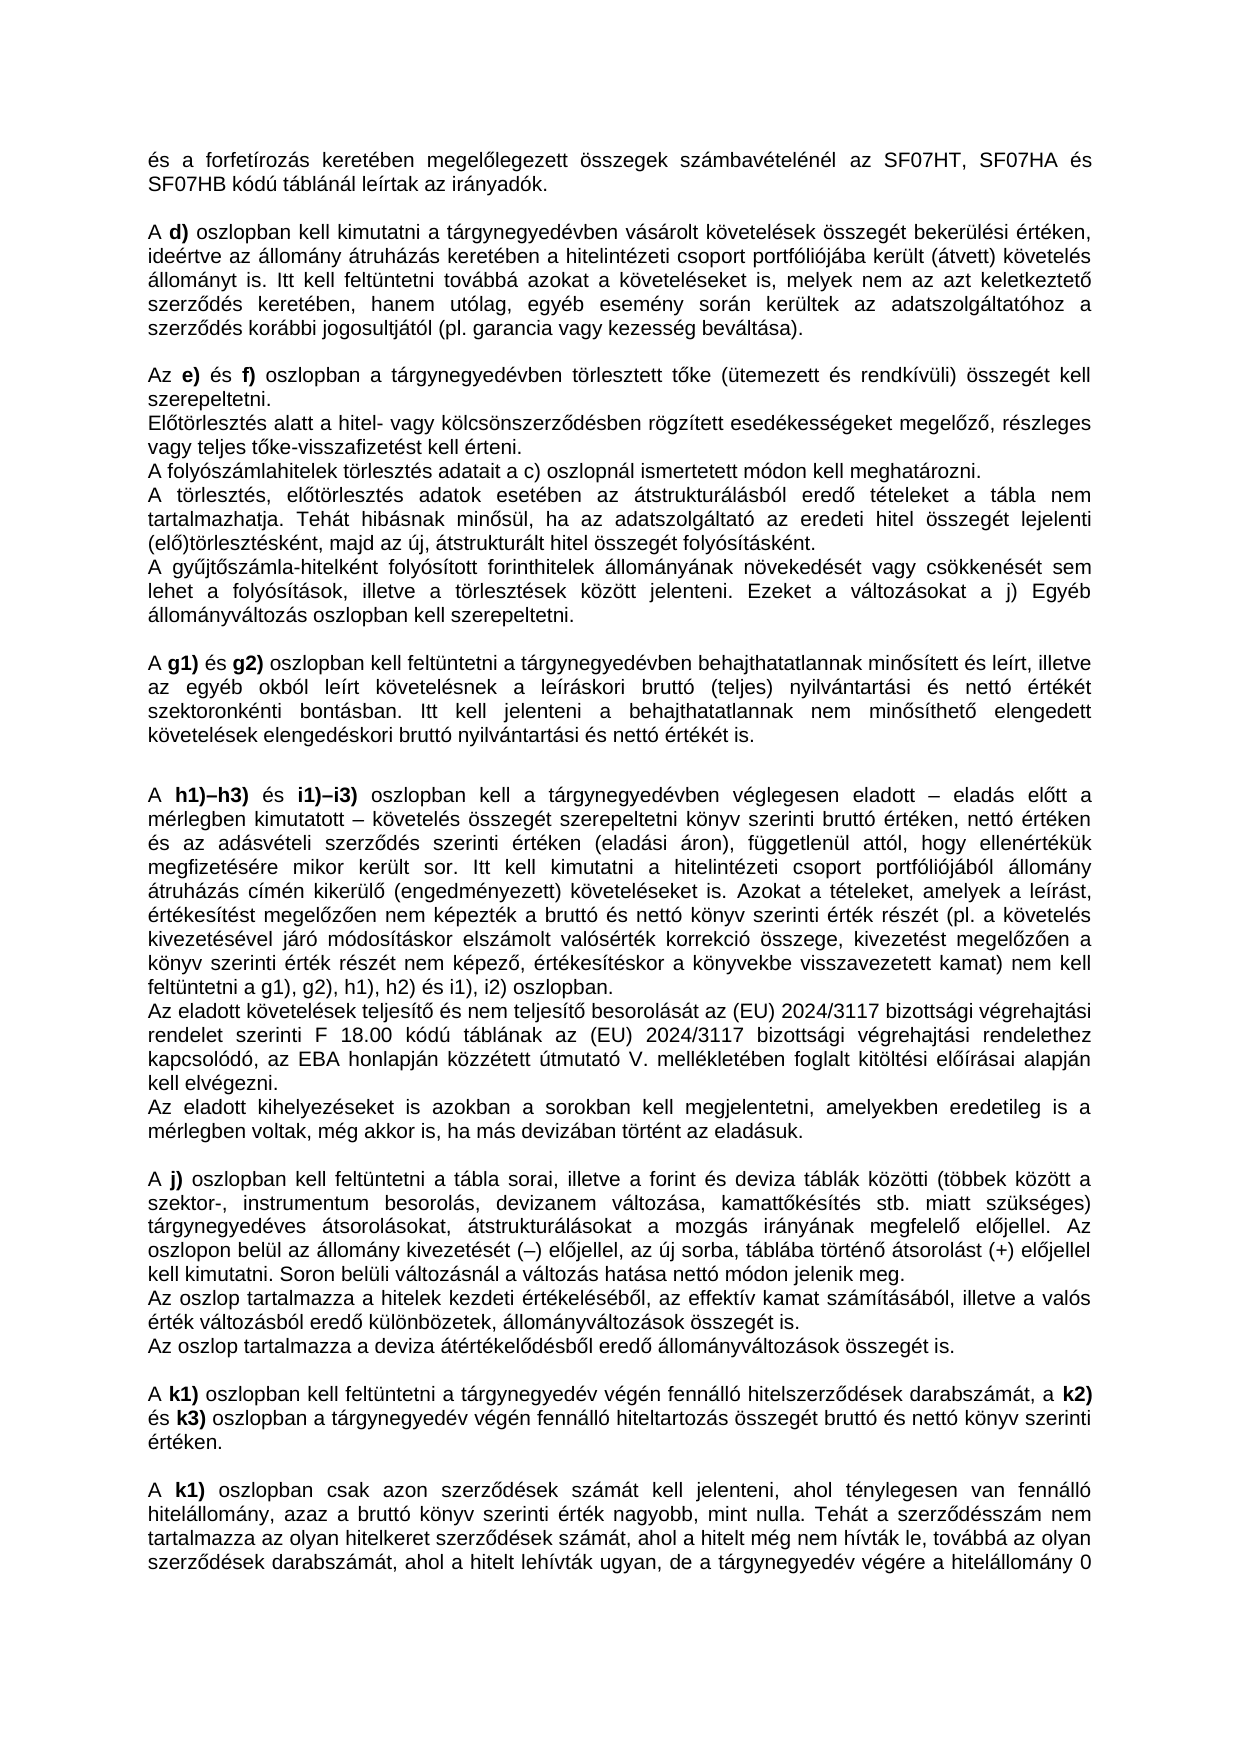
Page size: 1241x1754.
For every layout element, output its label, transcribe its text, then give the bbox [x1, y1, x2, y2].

text A h1)–h3) és i1)–i3) oszlopban kell a tárgynegyedévben véglegesen eladott – eladás előtt a mérlegben kimutatott – követelés összegét szerepeltetni könyv szerinti bruttó értéken, nettó értéken és az adásvételi szerződés szerinti értéken (eladási áron), függetlenül attól, hogy ellenértékük megfizetésére mikor került sor. Itt kell kimutatni a hitelintézeti csoport portfóliójából állomány átruházás címén kikerülő (engedményezett) követeléseket is. Azokat a tételeket, amelyek a leírást, értékesítést megelőzően nem képezték a bruttó és nettó könyv szerinti érték részét (pl. a követelés kivezetésével járó módosításkor elszámolt valósérték korrekció összege, kivezetést megelőzően a könyv szerinti érték részét nem képező, értékesítéskor a könyvekbe visszavezetett kamat) nem kell feltüntetni a g1), g2), h1), h2) és i1), i2) oszlopban. [148, 783, 1093, 999]
text A k1) oszlopban kell feltüntetni a tárgynegyedév végén fennálló hitelszerződések darabszámát, a k2) és k3) oszlopban a tárgynegyedév végén fennálló hiteltartozás összegét bruttó és nettó könyv szerinti értéken. [148, 1382, 1093, 1454]
text Az e) és f) oszlopban a tárgynegyedévben törlesztett tőke (ütemezett és rendkívüli) összegét kell szerepeltetni. [148, 363, 1093, 411]
text Előtörlesztés alatt a hitel- vagy kölcsönszerződésben rögzített esedékességeket megelőző, részleges vagy teljes tőke-visszafizetést kell érteni. [148, 411, 1093, 459]
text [148, 1478, 1093, 1574]
text A d) oszlopban kell kimutatni a tárgynegyedévben vásárolt követelések összegét bekerülési értéken, ideértve az állomány átruházás keretében a hitelintézeti csoport portfóliójába került (átvett) követelés állományt is. Itt kell feltüntetni továbbá azokat a követeléseket is, melyek nem az azt keletkeztető szerződés keretében, hanem utólag, egyéb esemény során kerültek az adatszolgáltatóhoz a szerződés korábbi jogosultjától (pl. garancia vagy kezesség beváltása). [148, 219, 1093, 339]
list A g1) és g2) oszlopban kell feltüntetni a tárgynegyedévben behajthatatlannak minősített és leírt, illetve az egyéb okból leírt követelésnek a leíráskori bruttó (teljes) nyilvántartási és nettó értékét szektoronkénti bontásban. Itt kell jelenteni a behajthatatlannak nem minősíthető elengedett követelések elengedéskori bruttó nyilvántartási és nettó értékét is. [148, 651, 1093, 747]
text A folyószámlahitelek törlesztés adatait a c) oszlopnál ismertetett módon kell meghatározni. [148, 459, 1093, 483]
list A gyűjtőszámla-hitelként folyósított forinthitelek állományának növekedését vagy csökkenését sem lehet a folyósítások, illetve a törlesztések között jelenteni. Ezeket a változásokat a j) Egyéb állományváltozás oszlopban kell szerepeltetni. [148, 555, 1093, 627]
text Az eladott kihelyezéseket is azokban a sorokban kell megjelentetni, amelyekben eredetileg is a mérlegben voltak, még akkor is, ha más devizában történt az eladásuk. [148, 1094, 1093, 1142]
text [148, 148, 1093, 196]
text A törlesztés, előtörlesztés adatok esetében az átstrukturálásból eredő tételeket a tábla nem tartalmazhatja. Tehát hibásnak minősül, ha az adatszolgáltató az eredeti hitel összegét lejelenti (elő)törlesztésként, majd az új, átstrukturált hitel összegét folyósításként. [148, 483, 1093, 555]
text Az oszlop tartalmazza a deviza átértékelődésből eredő állományváltozások összegét is. [148, 1334, 1093, 1358]
text Az eladott követelések teljesítő és nem teljesítő besorolását az (EU) 2024/3117 bizottsági végrehajtási rendelet szerinti F 18.00 kódú táblának az (EU) 2024/3117 bizottsági végrehajtási rendelethez kapcsolódó, az EBA honlapján közzétett útmutató V. mellékletében foglalt kitöltési előírásai alapján kell elvégezni. [148, 999, 1093, 1094]
text A j) oszlopban kell feltüntetni a tábla sorai, illetve a forint és deviza táblák közötti (többek között a szektor-, instrumentum besorolás, devizanem változása, kamattőkésítés stb. miatt szükséges) tárgynegyedéves átsorolásokat, átstrukturálásokat a mozgás irányának megfelelő előjellel. Az oszlopon belül az állomány kivezetését (–) előjellel, az új sorba, táblába történő átsorolást (+) előjellel kell kimutatni. Soron belüli változásnál a változás hatása nettó módon jelenik meg. [148, 1166, 1093, 1286]
text Az oszlop tartalmazza a hitelek kezdeti értékeléséből, az effektív kamat számításából, illetve a valós érték változásból eredő különbözetek, állományváltozások összegét is. [148, 1286, 1093, 1334]
